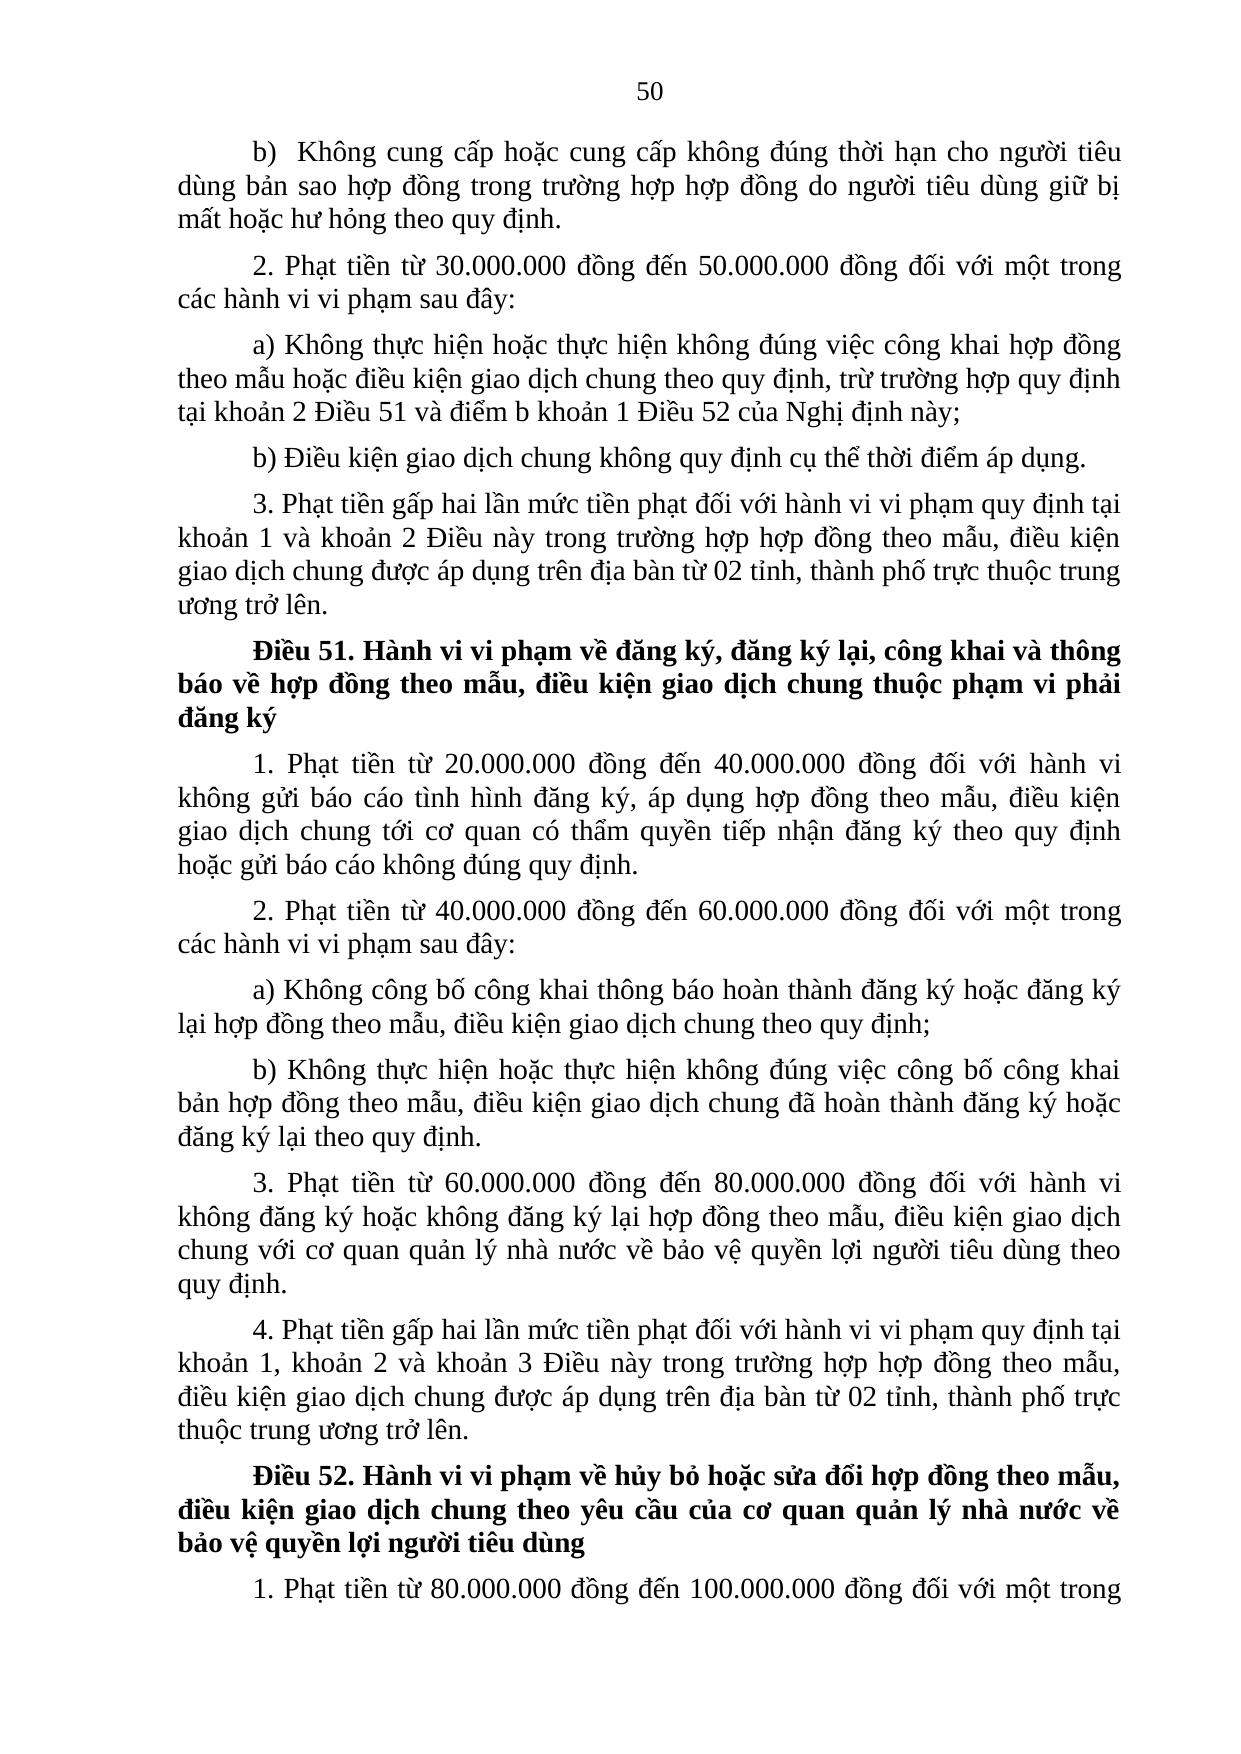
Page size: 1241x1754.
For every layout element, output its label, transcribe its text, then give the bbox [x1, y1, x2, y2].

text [177, 1572, 1122, 1605]
text Điều 52. Hành vi vi phạm về hủy bỏ hoặc sửa đổi hợp đồng theo mẫu, điều kiện giao dịch chung theo yêu cầu của cơ quan quản lý nhà nước về bảo vệ quyền lợi người tiêu dùng [177, 1458, 1122, 1559]
text 2. Phạt tiền từ 30.000.000 đồng đến 50.000.000 đồng đối với một trong các hành vi vi phạm sau đây: [177, 248, 1122, 315]
text a) Không thực hiện hoặc thực hiện không đúng việc công khai hợp đồng theo mẫu hoặc điều kiện giao dịch chung theo quy định, trừ trường hợp quy định tại khoản 2 Điều 51 và điểm b khoản 1 Điều 52 của Nghị định này; [177, 327, 1122, 428]
text 4. Phạt tiền gấp hai lần mức tiền phạt đối với hành vi vi phạm quy định tại khoản 1, khoản 2 và khoản 3 Điều này trong trường hợp hợp đồng theo mẫu, điều kiện giao dịch chung được áp dụng trên địa bàn từ 02 tỉnh, thành phố trực thuộc trung ương trở lên. [177, 1312, 1122, 1446]
text b) Không thực hiện hoặc thực hiện không đúng việc công bố công khai bản hợp đồng theo mẫu, điều kiện giao dịch chung đã hoàn thành đăng ký hoặc đăng ký lại theo quy định. [177, 1052, 1122, 1153]
text 1. Phạt tiền từ 20.000.000 đồng đến 40.000.000 đồng đối với hành vi không gửi báo cáo tình hình đăng ký, áp dụng hợp đồng theo mẫu, điều kiện giao dịch chung tới cơ quan có thẩm quyền tiếp nhận đăng ký theo quy định hoặc gửi báo cáo không đúng quy định. [177, 746, 1122, 880]
text b) Không cung cấp hoặc cung cấp không đúng thời hạn cho người tiêu dùng bản sao hợp đồng trong trường hợp hợp đồng do người tiêu dùng giữ bị mất hoặc hư hỏng theo quy định. [177, 134, 1122, 235]
text 2. Phạt tiền từ 40.000.000 đồng đến 60.000.000 đồng đối với một trong các hành vi vi phạm sau đây: [177, 893, 1122, 960]
text 3. Phạt tiền từ 60.000.000 đồng đến 80.000.000 đồng đối với hành vi không đăng ký hoặc không đăng ký lại hợp đồng theo mẫu, điều kiện giao dịch chung với cơ quan quản lý nhà nước về bảo vệ quyền lợi người tiêu dùng theo quy định. [177, 1165, 1122, 1299]
text b) Điều kiện giao dịch chung không quy định cụ thể thời điểm áp dụng. [177, 440, 1122, 474]
text 3. Phạt tiền gấp hai lần mức tiền phạt đối với hành vi vi phạm quy định tại khoản 1 và khoản 2 Điều này trong trường hợp hợp đồng theo mẫu, điều kiện giao dịch chung được áp dụng trên địa bàn từ 02 tỉnh, thành phố trực thuộc trung ương trở lên. [177, 486, 1122, 621]
text Điều 51. Hành vi vi phạm về đăng ký, đăng ký lại, công khai và thông báo về hợp đồng theo mẫu, điều kiện giao dịch chung thuộc phạm vi phải đăng ký [177, 633, 1122, 734]
text a) Không công bố công khai thông báo hoàn thành đăng ký hoặc đăng ký lại hợp đồng theo mẫu, điều kiện giao dịch chung theo quy định; [177, 972, 1122, 1039]
